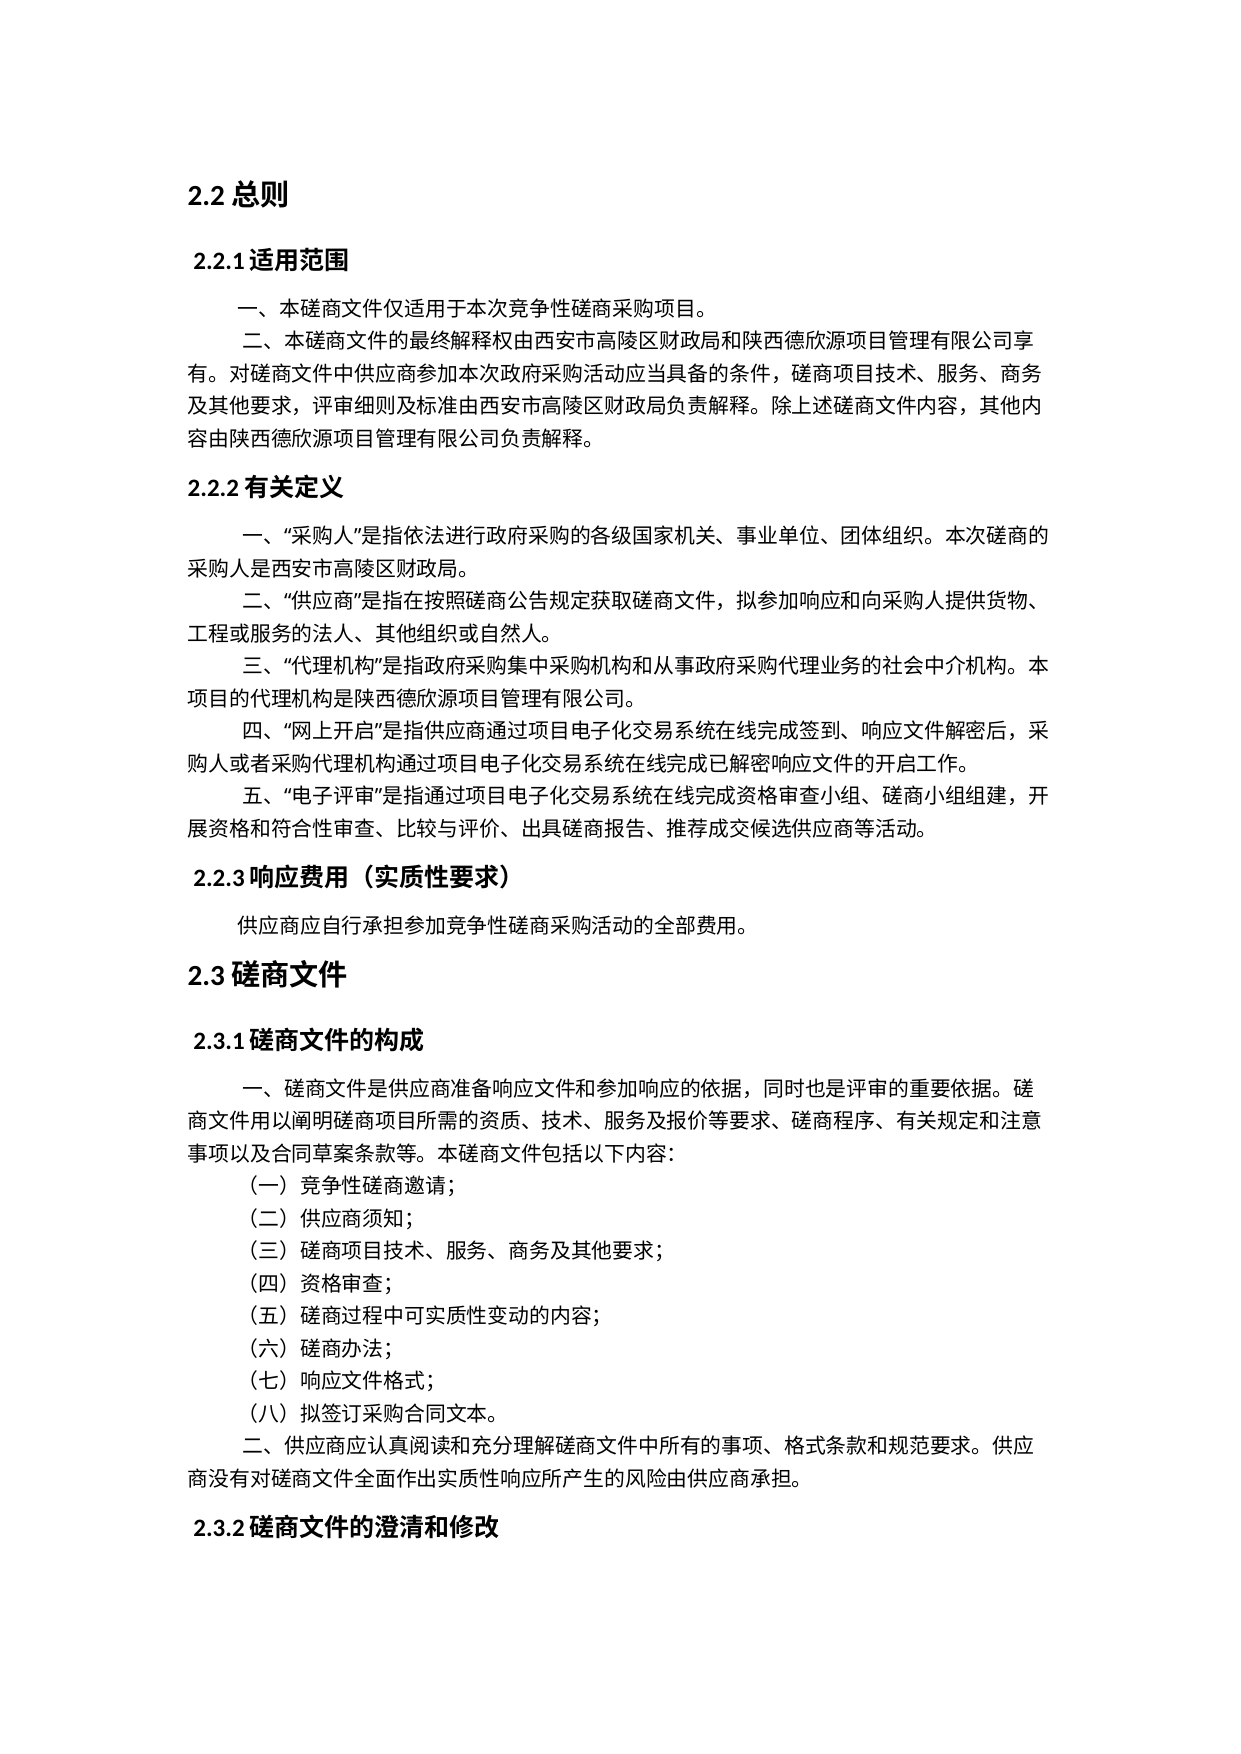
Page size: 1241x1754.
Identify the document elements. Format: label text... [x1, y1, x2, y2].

text 一、磋商文件是供应商准备响应文件和参加响应的依据，同时也是评审的重要依据。磋商文件用以阐明磋商项目所需的资质、技术、服务及报价等要求、磋商程序、有关规定和注意事项以及合同草案条款等。本磋商文件包括以下内容： [187, 1072, 1053, 1169]
text （七）响应文件格式； [187, 1364, 1053, 1397]
text （一）竞争性磋商邀请； [187, 1169, 1053, 1202]
text 2.2.2有关定义 [187, 454, 1053, 519]
text 一、本磋商文件仅适用于本次竞争性磋商采购项目。 [187, 292, 1053, 324]
text （四）资格审查； [187, 1267, 1053, 1299]
text 2.3.2磋商文件的澄清和修改 [187, 1494, 1053, 1559]
text 五、“电子评审”是指通过项目电子化交易系统在线完成资格审查小组、磋商小组组建，开展资格和符合性审查、比较与评价、出具磋商报告、推荐成交候选供应商等活动。 [187, 779, 1053, 844]
text 供应商应自行承担参加竞争性磋商采购活动的全部费用。 [187, 909, 1053, 942]
text （八）拟签订采购合同文本。 [187, 1397, 1053, 1429]
text 二、本磋商文件的最终解释权由西安市高陵区财政局和陕西德欣源项目管理有限公司享有。对磋商文件中供应商参加本次政府采购活动应当具备的条件，磋商项目技术、服务、商务及其他要求，评审细则及标准由西安市高陵区财政局负责解释。除上述磋商文件内容，其他内容由陕西德欣源项目管理有限公司负责解释。 [187, 324, 1053, 454]
text 三、“代理机构”是指政府采购集中采购机构和从事政府采购代理业务的社会中介机构。本项目的代理机构是陕西德欣源项目管理有限公司。 [187, 649, 1053, 714]
text （三）磋商项目技术、服务、商务及其他要求； [187, 1234, 1053, 1267]
text （二）供应商须知； [187, 1202, 1053, 1234]
text 2.2总则 [187, 162, 1053, 227]
text 二、供应商应认真阅读和充分理解磋商文件中所有的事项、格式条款和规范要求。供应商没有对磋商文件全面作出实质性响应所产生的风险由供应商承担。 [187, 1429, 1053, 1494]
text 2.3磋商文件 [187, 942, 1053, 1007]
text 2.2.3响应费用（实质性要求） [187, 844, 1053, 909]
text 2.3.1磋商文件的构成 [187, 1007, 1053, 1072]
text （六）磋商办法； [187, 1332, 1053, 1364]
text （五）磋商过程中可实质性变动的内容； [187, 1299, 1053, 1332]
text 二、“供应商”是指在按照磋商公告规定获取磋商文件，拟参加响应和向采购人提供货物、工程或服务的法人、其他组织或自然人。 [187, 584, 1053, 649]
text 一、“采购人”是指依法进行政府采购的各级国家机关、事业单位、团体组织。本次磋商的采购人是西安市高陵区财政局。 [187, 519, 1053, 584]
text 四、“网上开启”是指供应商通过项目电子化交易系统在线完成签到、响应文件解密后，采购人或者采购代理机构通过项目电子化交易系统在线完成已解密响应文件的开启工作。 [187, 714, 1053, 779]
text 2.2.1适用范围 [187, 227, 1053, 292]
